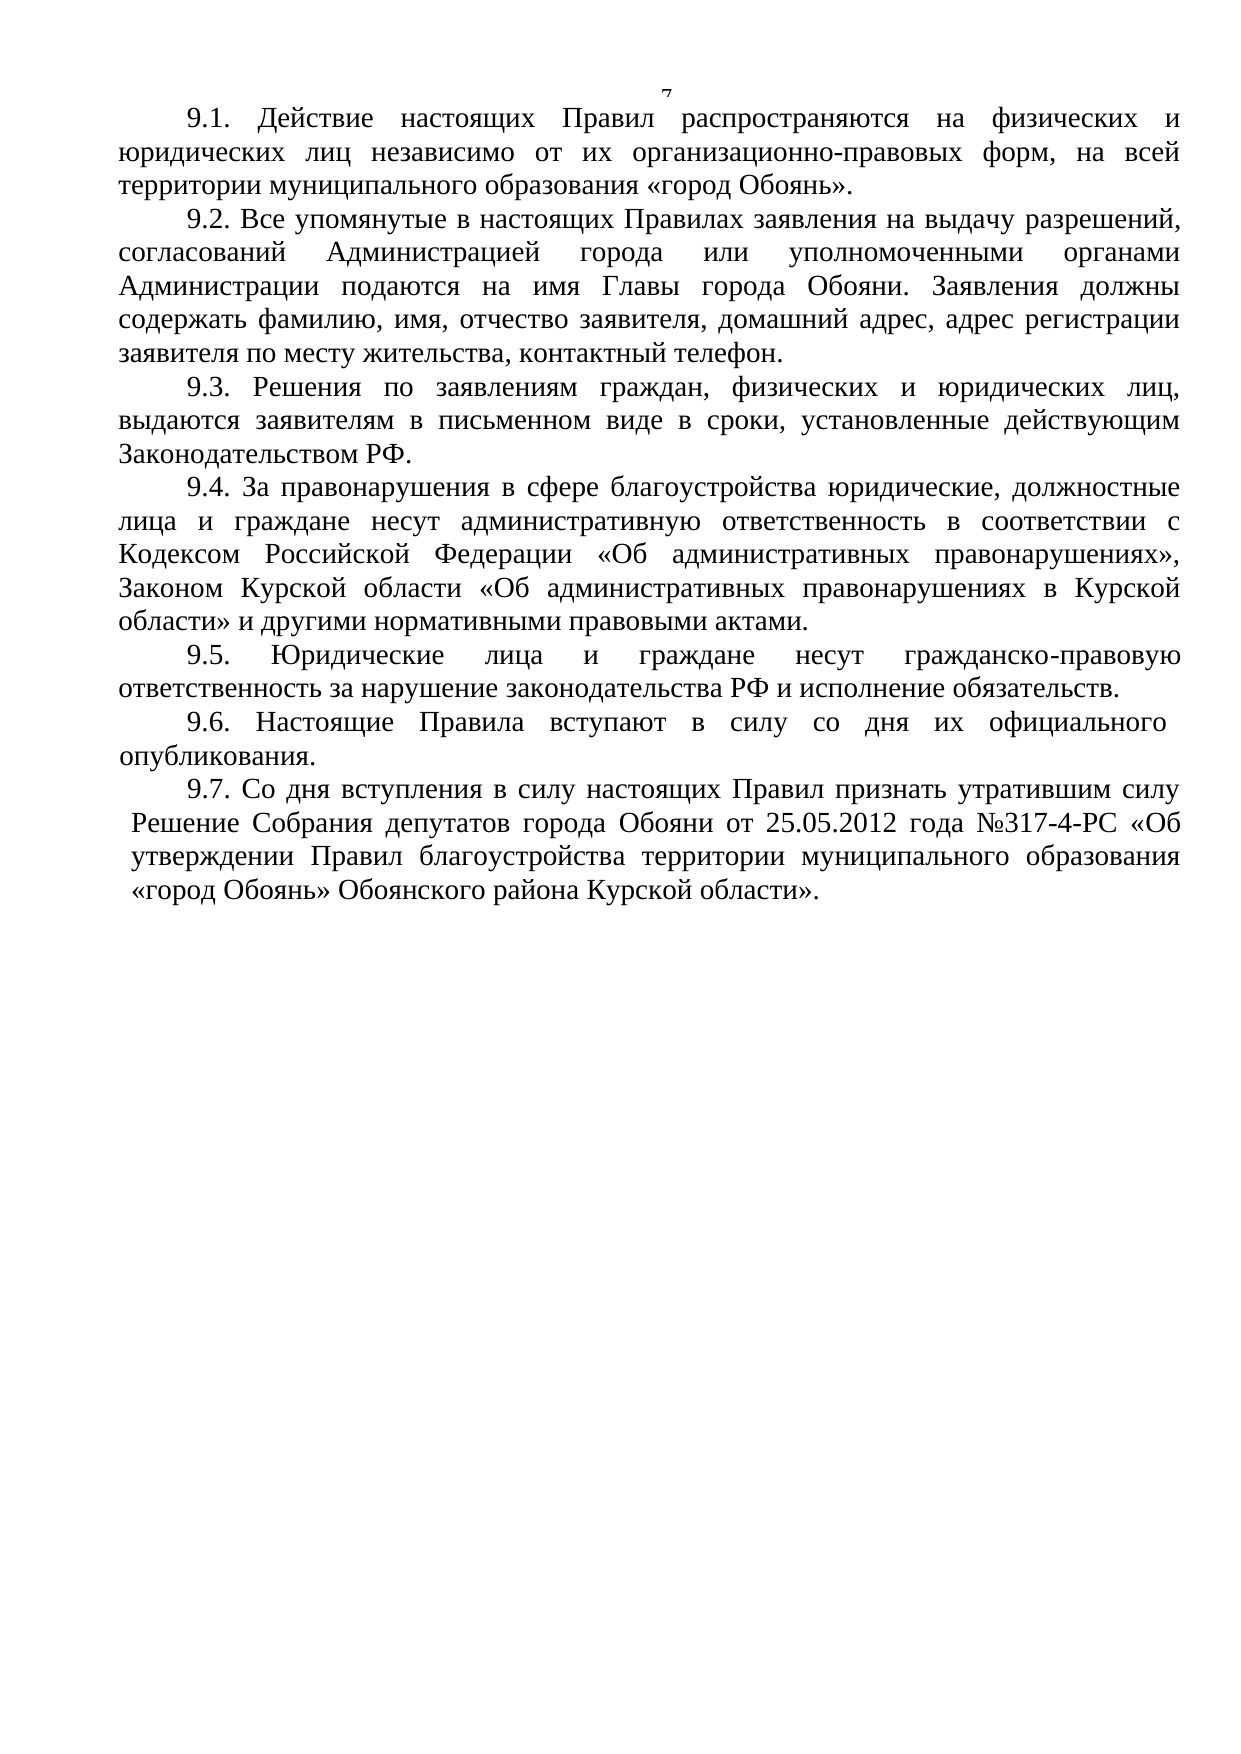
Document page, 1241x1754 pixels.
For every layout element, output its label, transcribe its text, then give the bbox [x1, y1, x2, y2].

list 9.2. Все упомянутые в настоящих Правилах заявления на выдачу разрешений, согласований Администрацией города или уполномоченными органами Администрации подаются на имя Главы города Обояни. Заявления должны содержать фамилию, имя, отчество заявителя, домашний адрес, адрес регистрации заявителя по месту жительства, контактный телефон. [118, 201, 1181, 369]
list 9.6. Настоящие Правила вступают в силу со дня их официального опубликования. [119, 704, 1168, 771]
list 9.3. Решения по заявлениям граждан, физических и юридических лиц, выдаются заявителям в письменном виде в сроки, установленные действующим Законодательством РФ. [118, 369, 1181, 469]
list 9.5. Юридические лица и граждане несут гражданско-правовую ответственность за нарушение законодательства РФ и исполнение обязательств. [118, 637, 1181, 704]
subtitle 9.7. Со дня вступления в силу настоящих Правил признать утратившим силу Решение Собрания депутатов города Обояни от 25.05.2012 года №317-4-РС «Об утверждении Правил благоустройства территории муниципального образования «город Обоянь» Обоянского района Курской области». [131, 771, 1181, 905]
list 9.4. За правонарушения в сфере благоустройства юридические, должностные лица и граждане несут административную ответственность в соответствии с Кодексом Российской Федерации «Об административных правонарушениях», Законом Курской области «Об административных правонарушениях в Курской области» и другими нормативными правовыми актами. [118, 469, 1181, 637]
list 9.1. Действие настоящих Правил распространяются на физических и юридических лиц независимо от их организационно-правовых форм, на всей территории муниципального образования «город Обоянь». [118, 100, 1181, 201]
